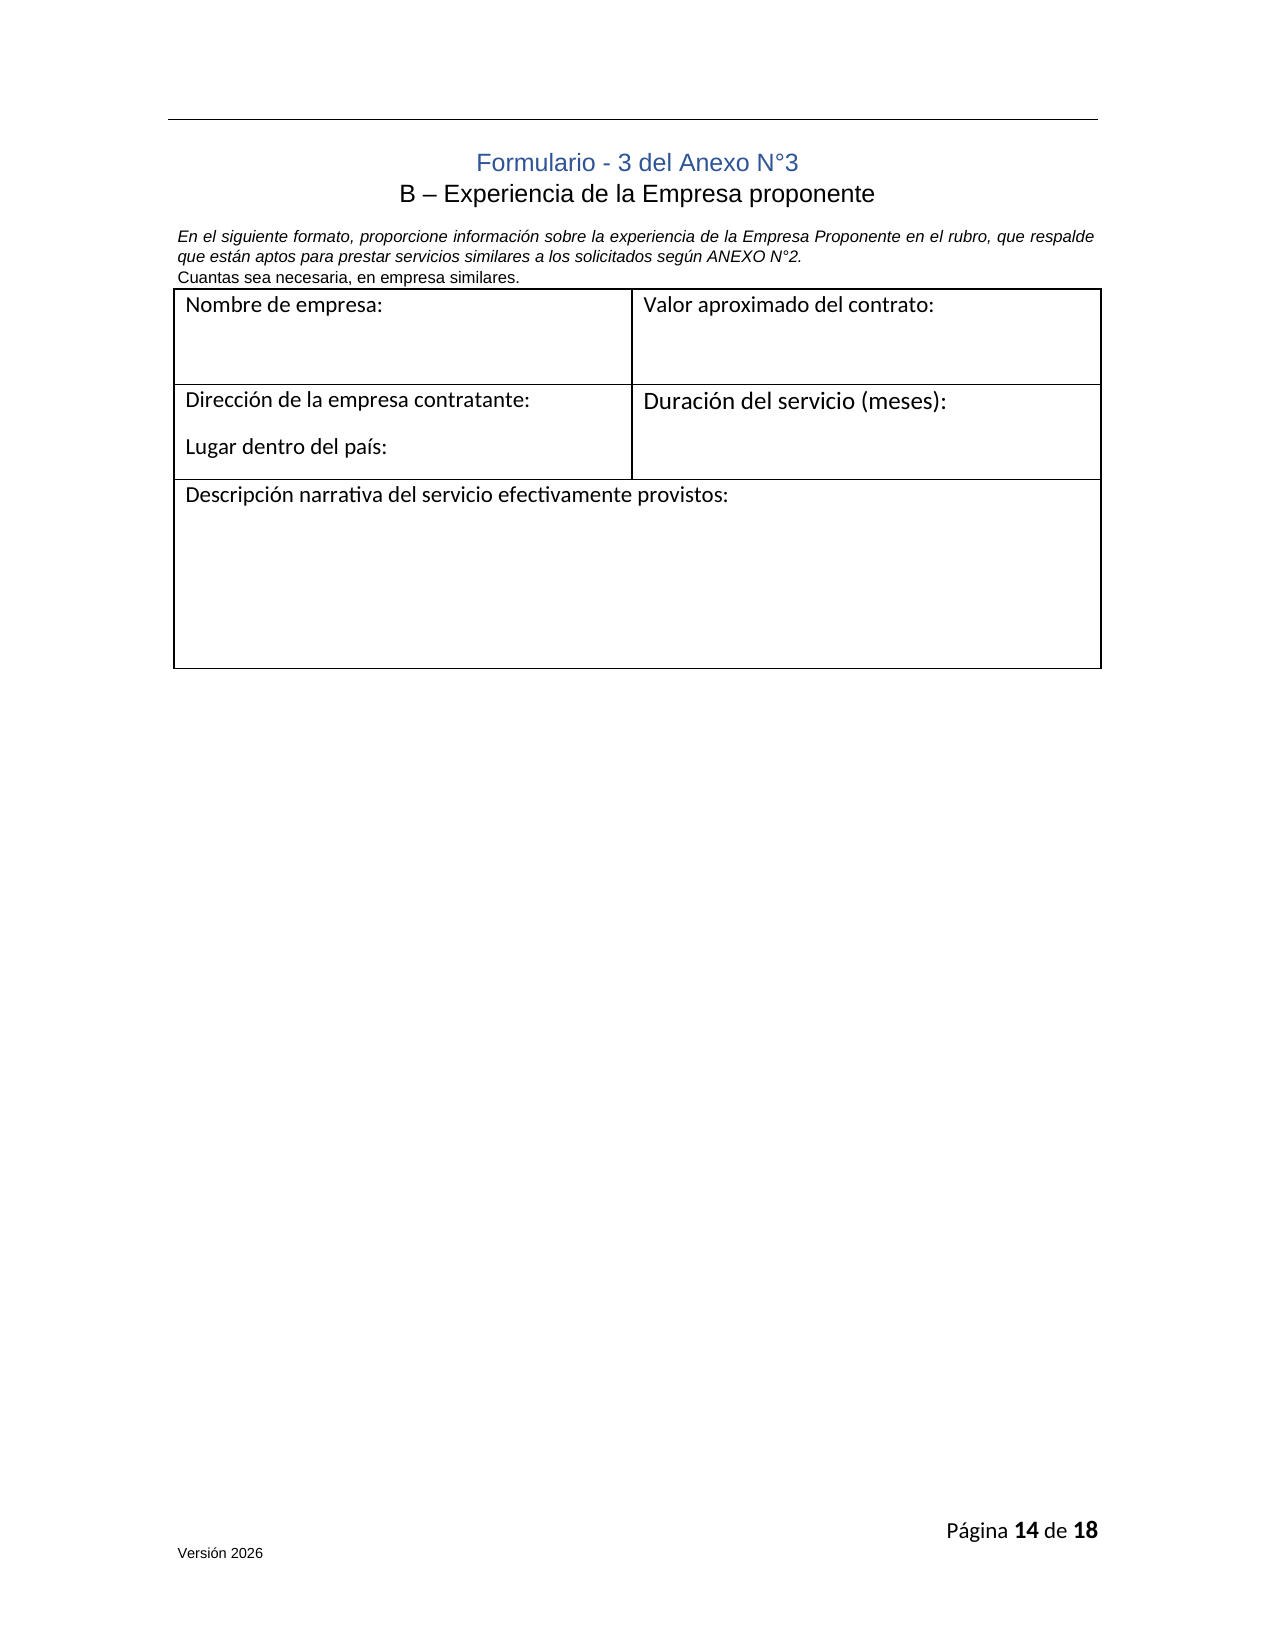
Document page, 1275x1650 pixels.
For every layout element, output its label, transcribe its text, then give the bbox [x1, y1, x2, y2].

text Cuantas sea necesaria, en empresa similares. [177, 268, 1098, 287]
table_cell Duración del servicio (meses): [633, 385, 1100, 479]
table_header Nombre de empresa: [175, 290, 631, 383]
text B – Experiencia de la Empresa proponente [177, 179, 1098, 207]
subtitle Formulario - 3 del Anexo N°3 [177, 148, 1098, 176]
text En el siguiente formato, proporcione información sobre la experiencia de la Empresa Proponente en el rubro, que respalde que están aptos para prestar servicios similares a los solicitados según ANEXO N°2. [177, 226, 1098, 266]
table_cell Descripción narrativa del servicio efectivamente provistos: [175, 480, 1100, 668]
table_header Valor aproximado del contrato: [633, 290, 1100, 383]
table_cell Dirección de la empresa contratante: Lugar dentro del país: [175, 385, 631, 479]
